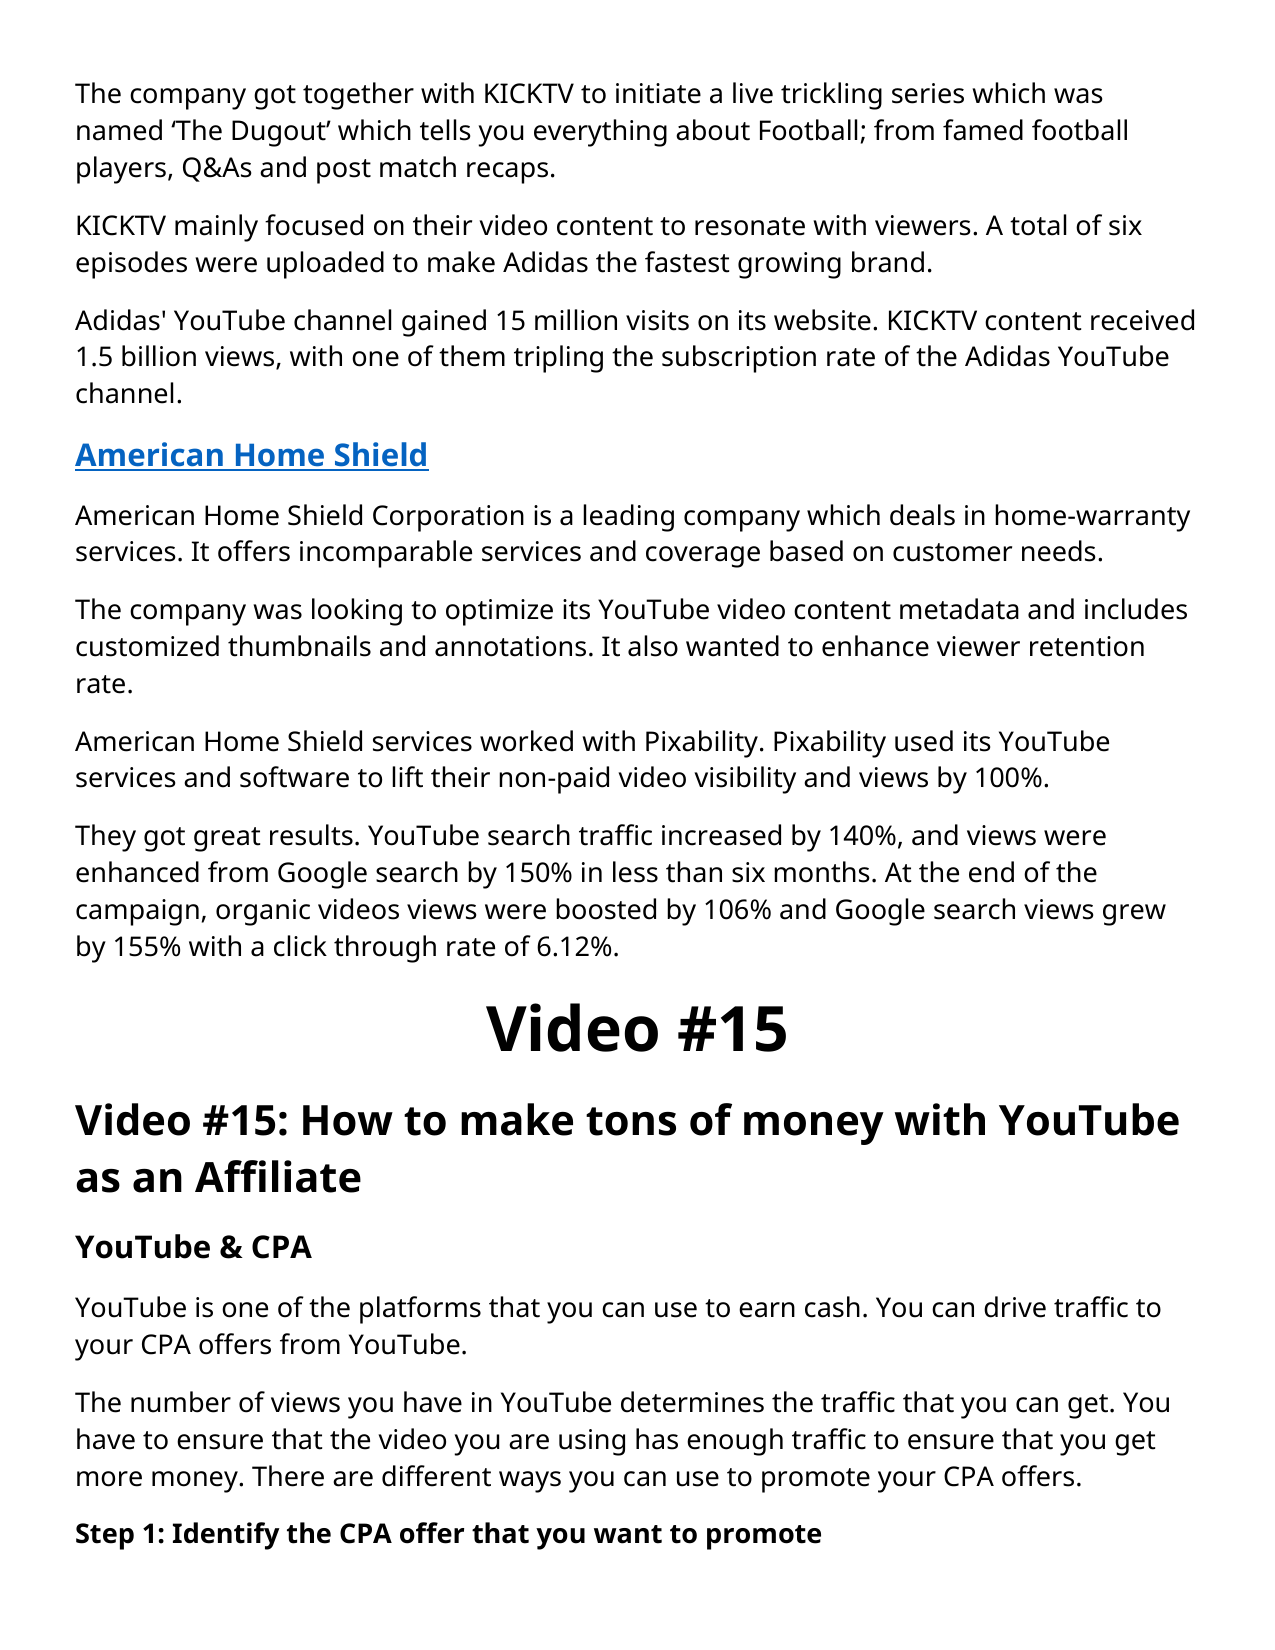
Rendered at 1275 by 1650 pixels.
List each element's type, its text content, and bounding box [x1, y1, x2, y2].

text Adidas' YouTube channel gained 15 million visits on its website. KICKTV content received 1.5 billion views, with one of them tripling the subscription rate of the Adidas YouTube channel. [75, 301, 1200, 412]
text They got great results. YouTube search traffic increased by 140%, and views were enhanced from Google search by 150% in less than six months. At the end of the campaign, organic videos views were boosted by 106% and Google search views grew by 155% with a click through rate of 6.12%. [75, 817, 1200, 964]
text American Home Shield [75, 432, 1200, 475]
text The number of views you have in YouTube determines the traffic that you can get. You have to ensure that the video you are using has enough traffic to ensure that you get more money. There are different ways you can use to promote your CPA offers. [75, 1383, 1200, 1494]
text American Home Shield services worked with Pixability. Pixability used its YouTube services and software to lift their non-paid video visibility and views by 100%. [75, 722, 1200, 796]
text American Home Shield Corporation is a leading company which deals in home-warranty services. It offers incomparable services and coverage based on customer needs. [75, 496, 1200, 570]
text Video #15: How to make tons of money with YouTube as an Affiliate [75, 1091, 1200, 1204]
text The company was looking to optimize its YouTube video content metadata and includes customized thumbnails and annotations. It also wanted to enhance viewer retention rate. [75, 591, 1200, 701]
text YouTube is one of the platforms that you can use to earn cash. You can drive traffic to your CPA offers from YouTube. [75, 1289, 1200, 1362]
text Video #15 [75, 985, 1200, 1070]
text KICKTV mainly focused on their video content to resonate with viewers. A total of six episodes were uploaded to make Adidas the fastest growing brand. [75, 206, 1200, 280]
text Step 1: Identify the CPA offer that you want to promote [75, 1515, 1200, 1552]
text YouTube & CPA [75, 1225, 1200, 1268]
text The company got together with KICKTV to initiate a live trickling series which was named ‘The Dugout’ which tells you everything about Football; from famed football players, Q&As and post match recaps. [75, 75, 1200, 186]
